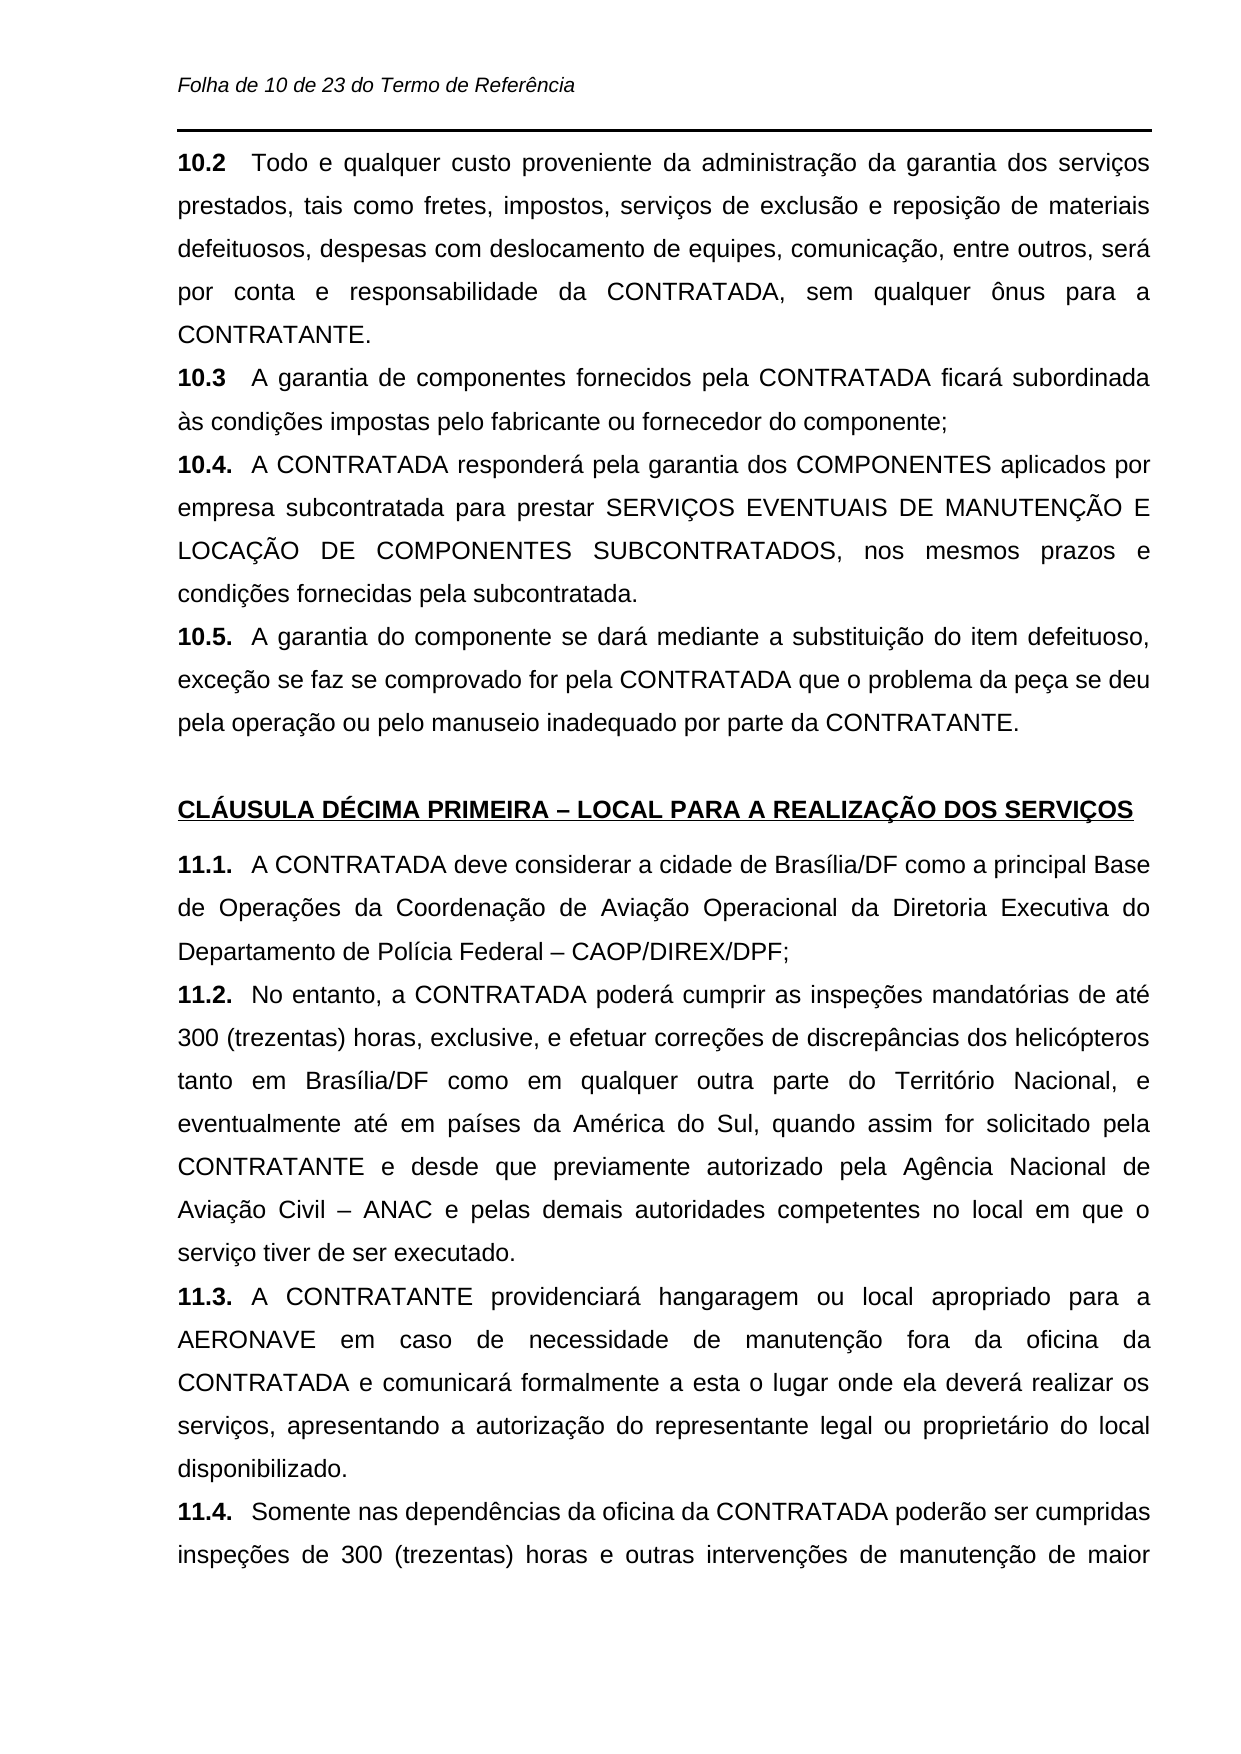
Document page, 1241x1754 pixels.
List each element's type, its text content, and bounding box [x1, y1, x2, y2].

list A CONTRATADA deve considerar a cidade de Brasília/DF como a principal Base de Operações da Coordenação de Aviação Operacional da Diretoria Executiva do Departamento de Polícia Federal – CAOP/DIREX/DPF; [177, 850, 1152, 965]
list 10.3 A garantia de componentes fornecidos pela CONTRATADA ficará subordinada às condições impostas pelo fabricante ou fornecedor do componente; [177, 363, 1152, 435]
text CLÁUSULA DÉCIMA PRIMEIRA – LOCAL PARA A REALIZAÇÃO DOS SERVIÇOS [177, 794, 1152, 823]
list A CONTRATANTE providenciará hangaragem ou local apropriado para a AERONAVE em caso de necessidade de manutenção fora da oficina da CONTRATADA e comunicará formalmente a esta o lugar onde ela deverá realizar os serviços, apresentando a autorização do representante legal ou proprietário do local disponibilizado. [177, 1281, 1152, 1483]
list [177, 1497, 1152, 1569]
list No entanto, a CONTRATADA poderá cumprir as inspeções mandatórias de até 300 (trezentas) horas, exclusive, e efetuar correções de discrepâncias dos helicópteros tanto em Brasília/DF como em qualquer outra parte do Território Nacional, e eventualmente até em países da América do Sul, quando assim for solicitado pela CONTRATANTE e desde que previamente autorizado pela Agência Nacional de Aviação Civil – ANAC e pelas demais autoridades competentes no local em que o serviço tiver de ser executado. [177, 979, 1152, 1267]
list A garantia do componente se dará mediante a substituição do item defeituoso, exceção se faz se comprovado for pela CONTRATADA que o problema da peça se deu pela operação ou pelo manuseio inadequado por parte da CONTRATANTE. [177, 622, 1152, 737]
list 10.2 Todo e qualquer custo proveniente da administração da garantia dos serviços prestados, tais como fretes, impostos, serviços de exclusão e reposição de materiais defeituosos, despesas com deslocamento de equipes, comunicação, entre outros, será por conta e responsabilidade da CONTRATADA, sem qualquer ônus para a CONTRATANTE. [177, 148, 1152, 349]
list A CONTRATADA responderá pela garantia dos COMPONENTES aplicados por empresa subcontratada para prestar SERVIÇOS EVENTUAIS DE MANUTENÇÃO E LOCAÇÃO DE COMPONENTES SUBCONTRATADOS, nos mesmos prazos e condições fornecidas pela subcontratada. [177, 449, 1152, 608]
